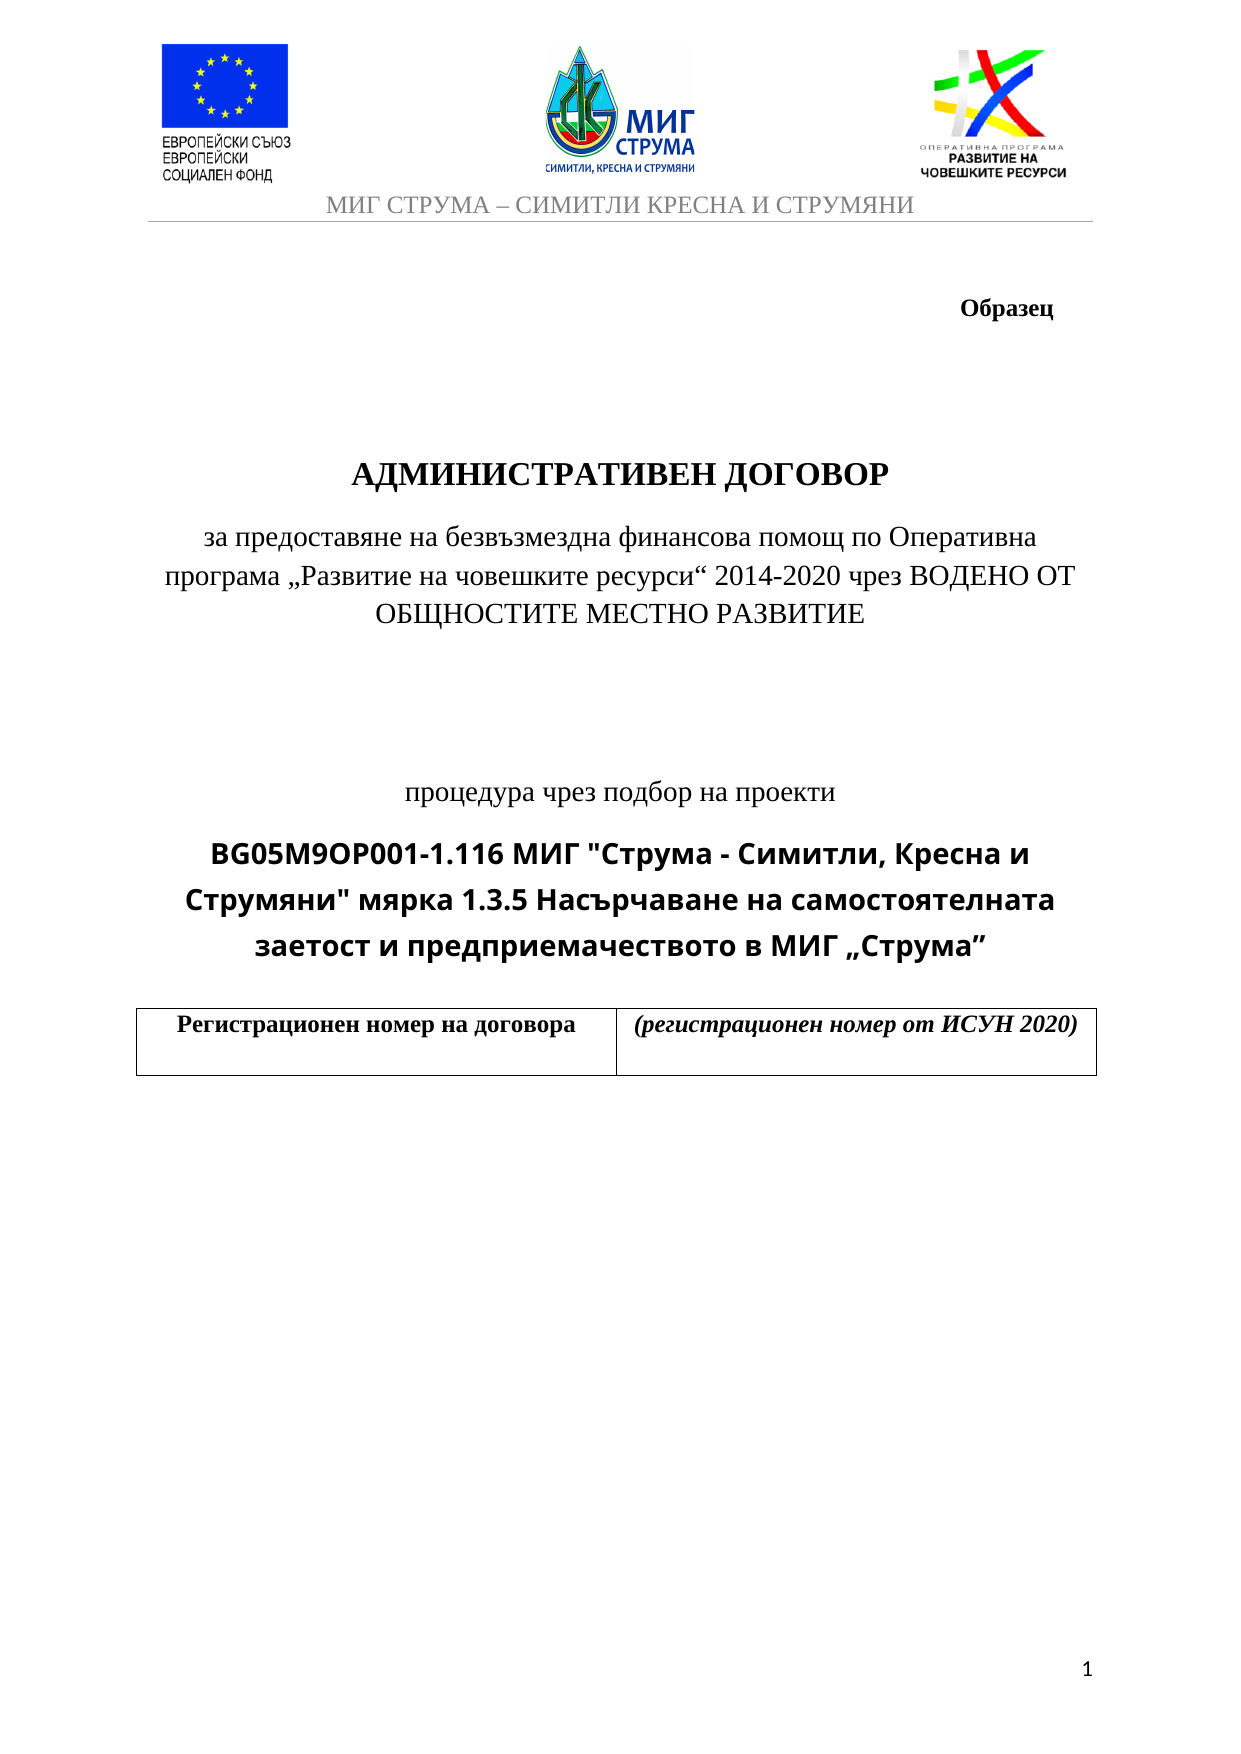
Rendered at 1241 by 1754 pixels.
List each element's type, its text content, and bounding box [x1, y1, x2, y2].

picture [545, 46, 695, 174]
text АДМИНИСТРАТИВЕН ДОГОВОР [148, 454, 1093, 492]
table_header (регистрационен номер от ИСУН 2020) [617, 1009, 1096, 1075]
text BG05M9OP001-1.116 МИГ "Струма - Симитли, Кресна и Струмяни" мярка 1.3.5 Насърчаване на самостоятелната заетост и предприемачеството в МИГ „Струма” [148, 834, 1093, 964]
picture [153, 14, 333, 201]
text Образец [221, 293, 1093, 321]
picture [895, 31, 1083, 192]
text за предоставяне на безвъзмездна финансова помощ по Оперативна програма „Развитие на човешките ресурси“ 2014-2020 чрез ВОДЕНО ОТ ОБЩНОСТИТЕ МЕСТНО РАЗВИТИЕ [148, 519, 1093, 630]
text процедура чрез подбор на проекти [148, 774, 1093, 808]
table_header Регистрационен номер на договора [137, 1009, 616, 1075]
